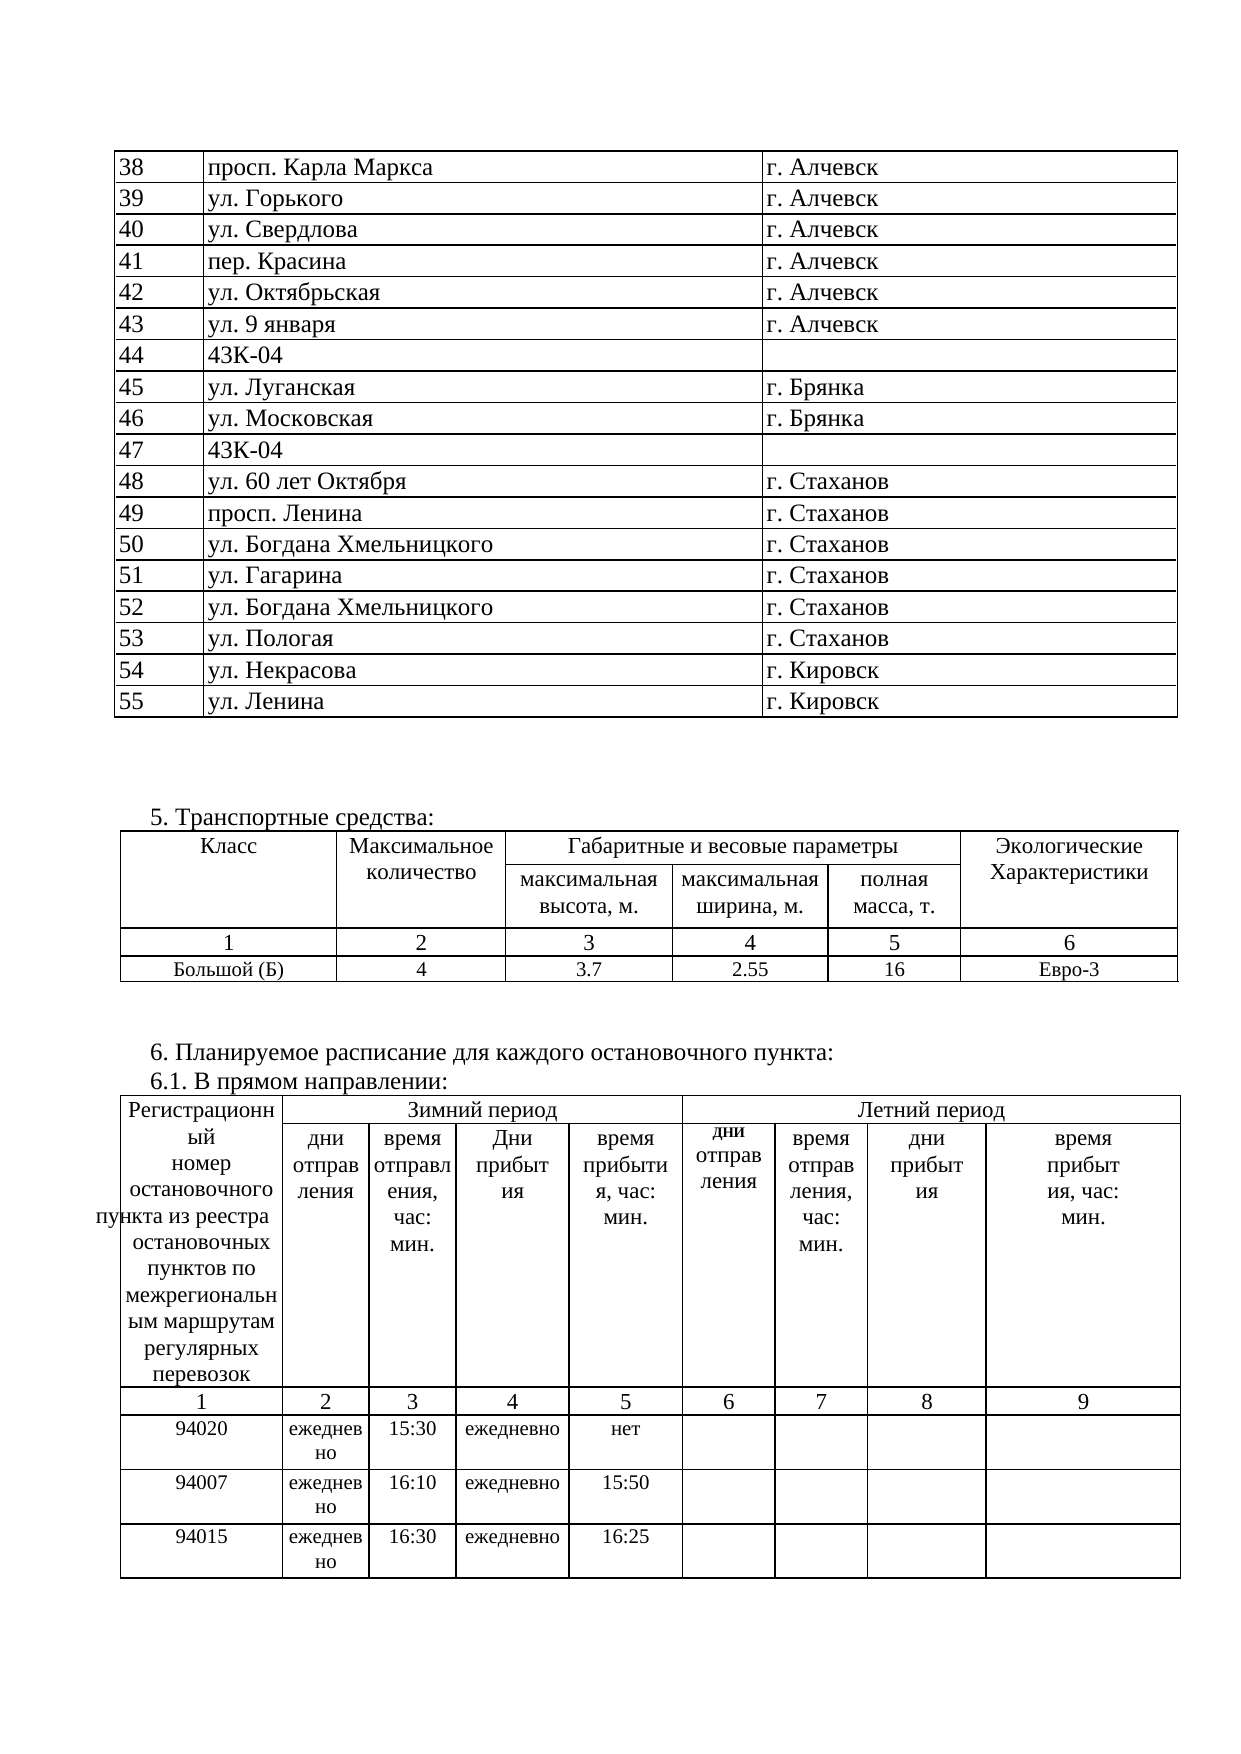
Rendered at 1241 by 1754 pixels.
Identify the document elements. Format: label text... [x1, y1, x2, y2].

text 6. Планируемое расписание для каждого остановочного пункта: [150, 1037, 1090, 1066]
table_cell ул. 9 января [204, 309, 762, 339]
table_cell 3.7 [506, 957, 672, 981]
table_cell 6 [961, 929, 1177, 955]
table_cell [868, 1525, 985, 1577]
table_cell время прибыти я, час: мин. [570, 1124, 682, 1386]
table_cell г. Стаханов [763, 622, 1177, 653]
table_cell ул. Некрасова [204, 655, 762, 685]
table_header Максимальное количество [337, 832, 505, 927]
table_cell [987, 1416, 1180, 1468]
table_cell 94015 [121, 1525, 282, 1577]
table_cell 9 [987, 1388, 1180, 1414]
table_cell 41 [115, 245, 203, 276]
table_cell г. Стаханов [763, 465, 1177, 496]
table_cell 47 [115, 434, 203, 464]
table_cell 43 [115, 308, 203, 339]
table_cell [683, 1416, 774, 1468]
table_cell г. Алчевск [763, 244, 1177, 276]
table_cell [683, 1470, 774, 1523]
table_cell 4 [457, 1388, 568, 1414]
table_cell 45 [115, 371, 203, 402]
table_cell 94020 [121, 1416, 282, 1468]
table_cell ежедневно [283, 1525, 368, 1577]
table_cell 5 [829, 929, 960, 955]
table_cell 3 [506, 929, 672, 955]
table_cell 39 [115, 183, 203, 213]
text 6.1. В прямом направлении: [150, 1066, 1090, 1095]
table_cell 38 [115, 152, 203, 181]
table_cell [776, 1416, 867, 1468]
table_cell дни прибыт ия [868, 1124, 985, 1386]
table_cell г. Алчевск [763, 276, 1177, 307]
table_cell 46 [115, 403, 203, 433]
table_cell ул. Гагарина [204, 561, 762, 590]
table_cell 48 [115, 466, 203, 496]
table_header Класс [121, 832, 336, 927]
table_cell [683, 1525, 774, 1577]
table_cell г. Брянка [763, 370, 1177, 402]
table_cell 15:30 [370, 1416, 455, 1468]
table_cell [763, 339, 1177, 370]
table_cell 43К-04 [204, 435, 762, 464]
table_cell ул. Богдана Хмельницкого [204, 529, 762, 559]
table_cell 54 [115, 654, 203, 685]
table_cell Дни прибыт ия [457, 1124, 568, 1386]
table_cell ул. Горького [204, 183, 762, 213]
table_cell полная масса, т. [829, 865, 960, 927]
table_cell г. Стаханов [763, 528, 1177, 559]
table_cell ул. Октябрьская [204, 277, 762, 307]
table_cell ул. 60 лет Октября [204, 466, 762, 496]
table_cell ежедневно [457, 1470, 568, 1523]
table_cell 43К-04 [204, 340, 762, 370]
table_cell 94007 [121, 1470, 282, 1523]
table_cell пер. Красина [204, 246, 762, 276]
table_cell 16:25 [570, 1525, 682, 1577]
table_cell 50 [115, 529, 203, 559]
table_cell ул. Богдана Хмельницкого [204, 592, 762, 622]
table_cell ул. Свердлова [204, 215, 762, 244]
table_cell 4 [673, 929, 827, 955]
table_cell 7 [776, 1388, 867, 1414]
table_cell ул. Московская [204, 403, 762, 433]
table_cell ул. Пологая [204, 623, 762, 653]
table_cell ежедневно [457, 1525, 568, 1577]
table_cell максимальная ширина, м. [673, 865, 827, 927]
table_cell г. Алчевск [763, 307, 1177, 339]
table_cell 16:10 [370, 1470, 455, 1523]
table_header Зимний период [283, 1096, 682, 1123]
table_cell 1 [121, 929, 336, 955]
table_cell [868, 1416, 985, 1468]
table_cell [776, 1525, 867, 1577]
table_cell нет [570, 1416, 682, 1468]
table_cell 16 [829, 957, 960, 981]
table_cell 16:30 [370, 1525, 455, 1577]
table_cell 4 [337, 957, 505, 981]
table_cell [776, 1470, 867, 1523]
table_cell ежедневно [457, 1416, 568, 1468]
table_cell г. Стаханов [763, 559, 1177, 590]
table_cell просп. Карла Маркса [204, 152, 762, 181]
table_cell 5 [570, 1388, 682, 1414]
table_cell 44 [115, 340, 203, 370]
table_cell ежедневно [283, 1470, 368, 1523]
table_cell Евро-3 [961, 957, 1177, 981]
table_cell ул. Луганская [204, 372, 762, 402]
table_cell ул. Ленина [204, 686, 762, 716]
table_cell 51 [115, 560, 203, 590]
table_cell ежедневно [283, 1416, 368, 1468]
table_cell время прибыт ия, час: мин. [987, 1124, 1180, 1386]
table_cell дни отправ ления [283, 1124, 368, 1386]
table_cell г. Алчевск [763, 181, 1177, 213]
table_cell [987, 1525, 1180, 1577]
text 5. Транспортные средства: [150, 802, 1090, 830]
table_cell 53 [115, 623, 203, 653]
table_header Летний период [683, 1096, 1180, 1123]
table_header Габаритные и весовые параметры [506, 832, 960, 864]
table_cell максимальная высота, м. [506, 865, 672, 927]
table_cell г. Алчевск [763, 213, 1177, 244]
table_cell 3 [370, 1388, 455, 1414]
table_cell просп. Ленина [204, 498, 762, 527]
table_cell г. Кировск [763, 653, 1177, 685]
table_cell г. Стаханов [763, 590, 1177, 622]
table_cell [763, 433, 1177, 464]
table_cell г. Кировск [763, 685, 1177, 716]
table_cell г. Стаханов [763, 496, 1177, 527]
table_cell 55 [115, 686, 203, 716]
table_cell 8 [868, 1388, 985, 1414]
table_cell г. Алчевск [763, 152, 1177, 181]
table_cell 52 [115, 591, 203, 622]
table_cell 15:50 [570, 1470, 682, 1523]
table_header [121, 1096, 282, 1386]
table_cell [868, 1470, 985, 1523]
table_cell 1 [121, 1388, 282, 1414]
table_cell 2 [337, 929, 505, 955]
table_cell время отправл ения, час: мин. [370, 1124, 455, 1386]
table_cell 2 [283, 1388, 368, 1414]
table_cell [987, 1470, 1180, 1523]
table_cell г. Брянка [763, 402, 1177, 433]
table_cell ДНИ отправ ления [683, 1124, 774, 1386]
table_cell время отправ ления, час: мин. [776, 1124, 867, 1386]
table_header Экологические Характеристики [961, 832, 1177, 927]
table_cell 6 [683, 1388, 774, 1414]
table_cell 2.55 [673, 957, 827, 981]
table_cell 49 [115, 497, 203, 527]
table_cell 42 [115, 277, 203, 307]
table_cell Большой (Б) [121, 957, 336, 981]
table_cell 40 [115, 214, 203, 244]
